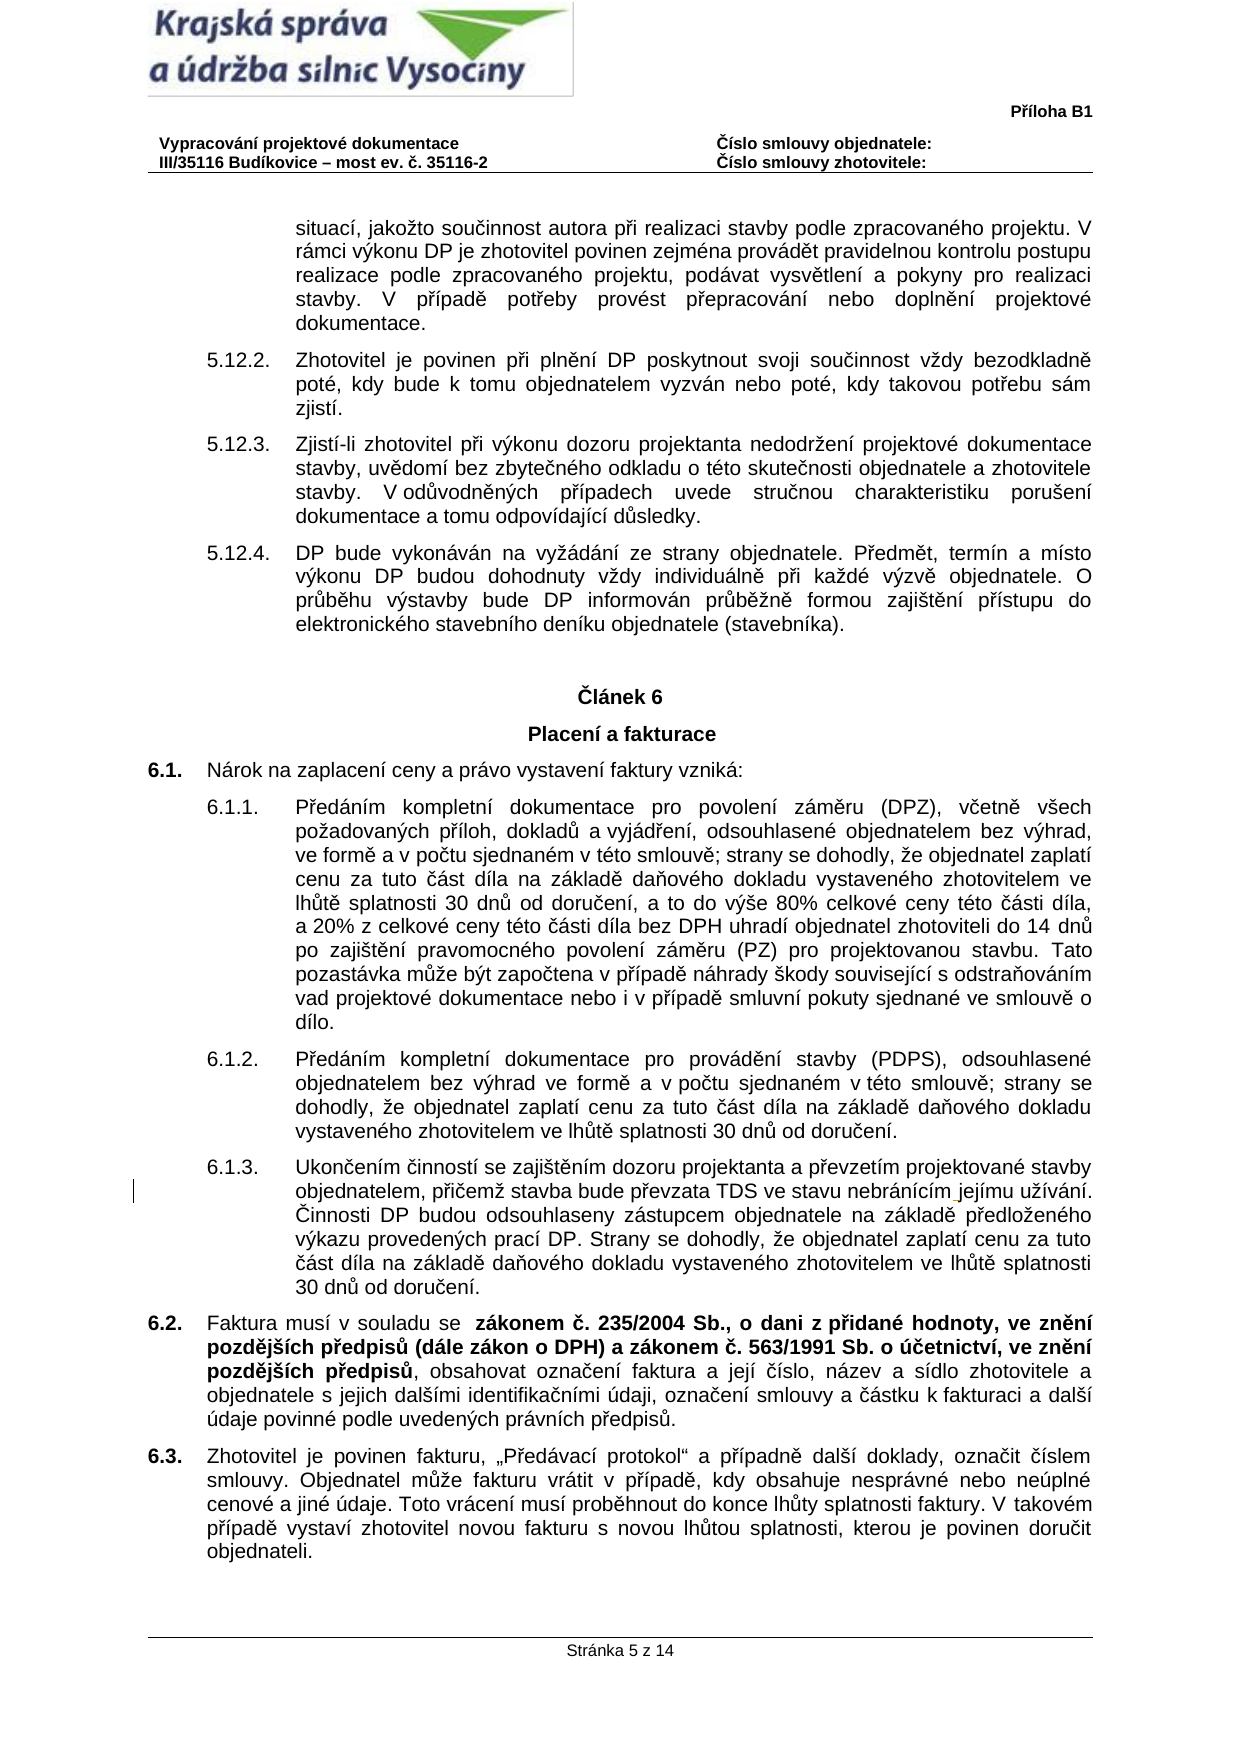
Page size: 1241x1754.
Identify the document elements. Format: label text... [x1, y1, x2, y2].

list Nárok na zaplacení ceny a právo vystavení faktury vzniká: [148, 758, 1093, 782]
list Placení a fakturace [148, 722, 1096, 746]
list Předáním kompletní dokumentace pro provádění stavby (PDPS), odsouhlasené objednatelem bez výhrad ve formě a v počtu sjednaném v této smlouvě; strany se dohodly, že objednatel zaplatí cenu za tuto část díla na základě daňového dokladu vystaveného zhotovitelem ve lhůtě splatnosti 30 dnů od doručení. [207, 1047, 1093, 1142]
list Faktura musí v souladu se zákonem č. 235/2004 Sb., o dani z přidané hodnoty, ve znění pozdějších předpisů (dále zákon o DPH) a zákonem č. 563/1991 Sb. o účetnictví, ve znění pozdějších předpisů, obsahovat označení faktura a její číslo, název a sídlo zhotovitele a objednatele s jejich dalšími identifikačními údaji, označení smlouvy a částku k fakturaci a další údaje povinné podle uvedených právních předpisů. [148, 1311, 1093, 1431]
list Zhotovitel je povinen fakturu, „Předávací protokol“ a případně další doklady, označit číslem smlouvy. Objednatel může fakturu vrátit v případě, kdy obsahuje nesprávné nebo neúplné cenové a jiné údaje. Toto vrácení musí proběhnout do konce lhůty splatnosti faktury. V takovém případě vystaví zhotovitel novou fakturu s novou lhůtou splatnosti, kterou je povinen doručit objednateli. [148, 1443, 1093, 1563]
list DP bude vykonáván na vyžádání ze strany objednatele. Předmět, termín a místo výkonu DP budou dohodnuty vždy individuálně při každé výzvě objednatele. O průběhu výstavby bude DP informován průběžně formou zajištění přístupu do elektronického stavebního deníku objednatele (stavebníka). [207, 540, 1093, 636]
list Zhotovitel je povinen při plnění DP poskytnout svoji součinnost vždy bezodkladně poté, kdy bude k tomu objednatelem vyzván nebo poté, kdy takovou potřebu sám zjistí. [207, 348, 1093, 419]
list Ukončením činností se zajištěním dozoru projektanta a převzetím projektované stavby objednatelem, přičemž stavba bude převzata TDS ve stavu nebránícímjejímu užívání. Činnosti DP budou odsouhlaseny zástupcem objednatele na základě předloženého výkazu provedených prací DP. Strany se dohodly, že objednatel zaplatí cenu za tuto část díla na základě daňového dokladu vystaveného zhotovitelem ve lhůtě splatnosti 30 dnů od doručení. [207, 1155, 1093, 1299]
list Článek 6 [148, 685, 1093, 709]
picture [147, 2, 574, 98]
list Zjistí-li zhotovitel při výkonu dozoru projektanta nedodržení projektové dokumentace stavby, uvědomí bez zbytečného odkladu o této skutečnosti objednatele a zhotovitele stavby. V odůvodněných případech uvede stručnou charakteristiku porušení dokumentace a tomu odpovídající důsledky. [207, 432, 1093, 528]
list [207, 215, 1093, 335]
list Předáním kompletní dokumentace pro povolení záměru (DPZ), včetně všech požadovaných příloh, dokladů a vyjádření, odsouhlasené objednatelem bez výhrad, ve formě a v počtu sjednaném v této smlouvě; strany se dohodly, že objednatel zaplatí cenu za tuto část díla na základě daňového dokladu vystaveného zhotovitelem ve lhůtě splatnosti 30 dnů od doručení, a to do výše 80% celkové ceny této části díla, a 20% z celkové ceny této části díla bez DPH uhradí objednatel zhotoviteli do 14 dnů po zajištění pravomocného povolení záměru (PZ) pro projektovanou stavbu. Tato pozastávka může být započtena v případě náhrady škody související s odstraňováním vad projektové dokumentace nebo i v případě smluvní pokuty sjednané ve smlouvě o dílo. [207, 794, 1093, 1034]
